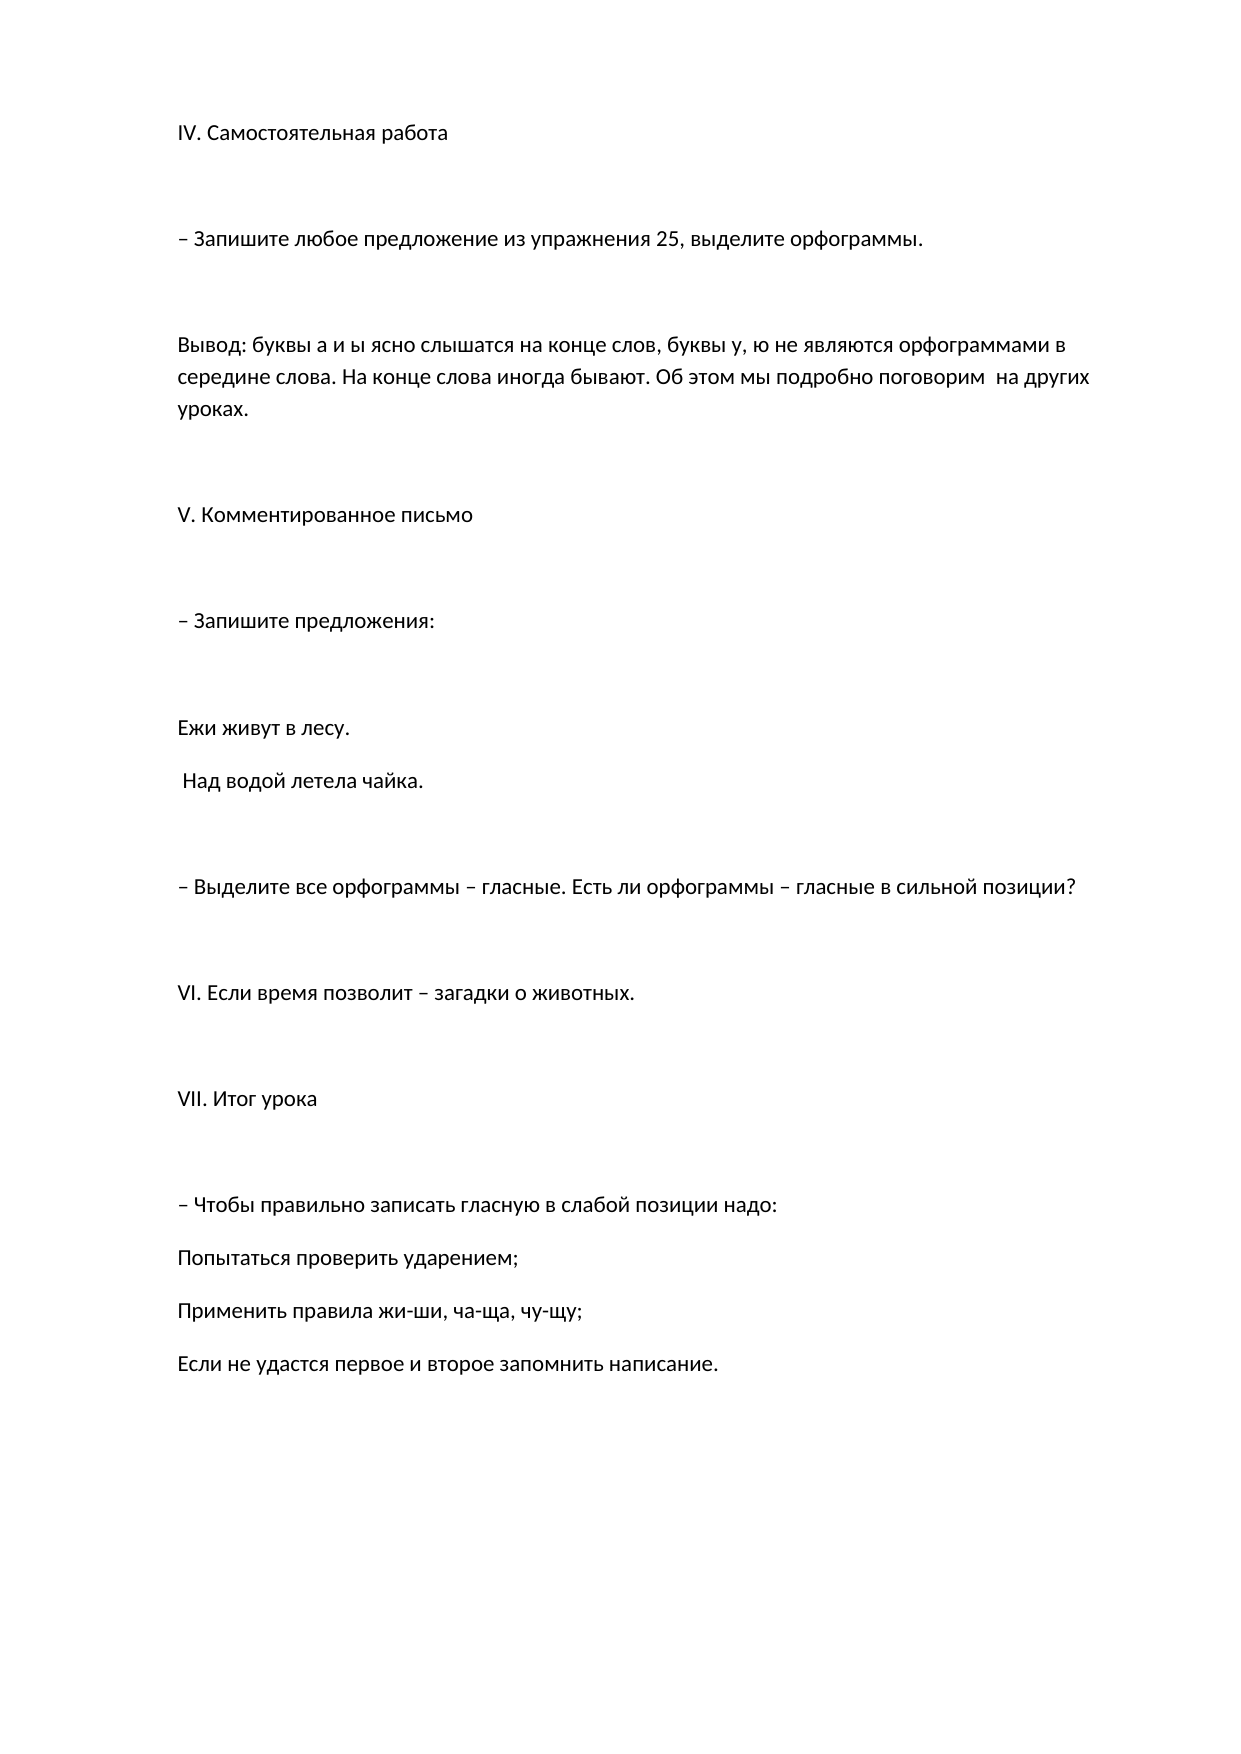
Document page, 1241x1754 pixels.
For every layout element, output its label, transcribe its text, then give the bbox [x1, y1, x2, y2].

text VII. Итог урока [177, 1084, 1152, 1112]
text VI. Если время позволит – загадки о животных. [177, 978, 1152, 1006]
text Ежи живут в лесу. [177, 713, 1152, 741]
text IV. Самостоятельная работа [177, 118, 1152, 146]
text Если не удастся первое и второе запомнить написание. [177, 1349, 1152, 1377]
text V. Комментированное письмо [177, 501, 1152, 529]
text – Запишите предложения: [177, 607, 1152, 635]
text Вывод: буквы а и ы ясно слышатся на конце слов, буквы у, ю не являются орфограммами в середине слова. На конце слова иногда бывают. Об этом мы подробно поговорим на других уроках. [177, 330, 1152, 423]
text – Чтобы правильно записать гласную в слабой позиции надо: [177, 1190, 1152, 1218]
text Попытаться проверить ударением; [177, 1243, 1152, 1271]
text – Запишите любое предложение из упражнения 25, выделите орфограммы. [177, 224, 1152, 252]
text – Выделите все орфограммы – гласные. Есть ли орфограммы – гласные в сильной позиции? [177, 872, 1152, 900]
text Над водой летела чайка. [177, 766, 1152, 794]
text Применить правила жи-ши, ча-ща, чу-щу; [177, 1296, 1152, 1324]
